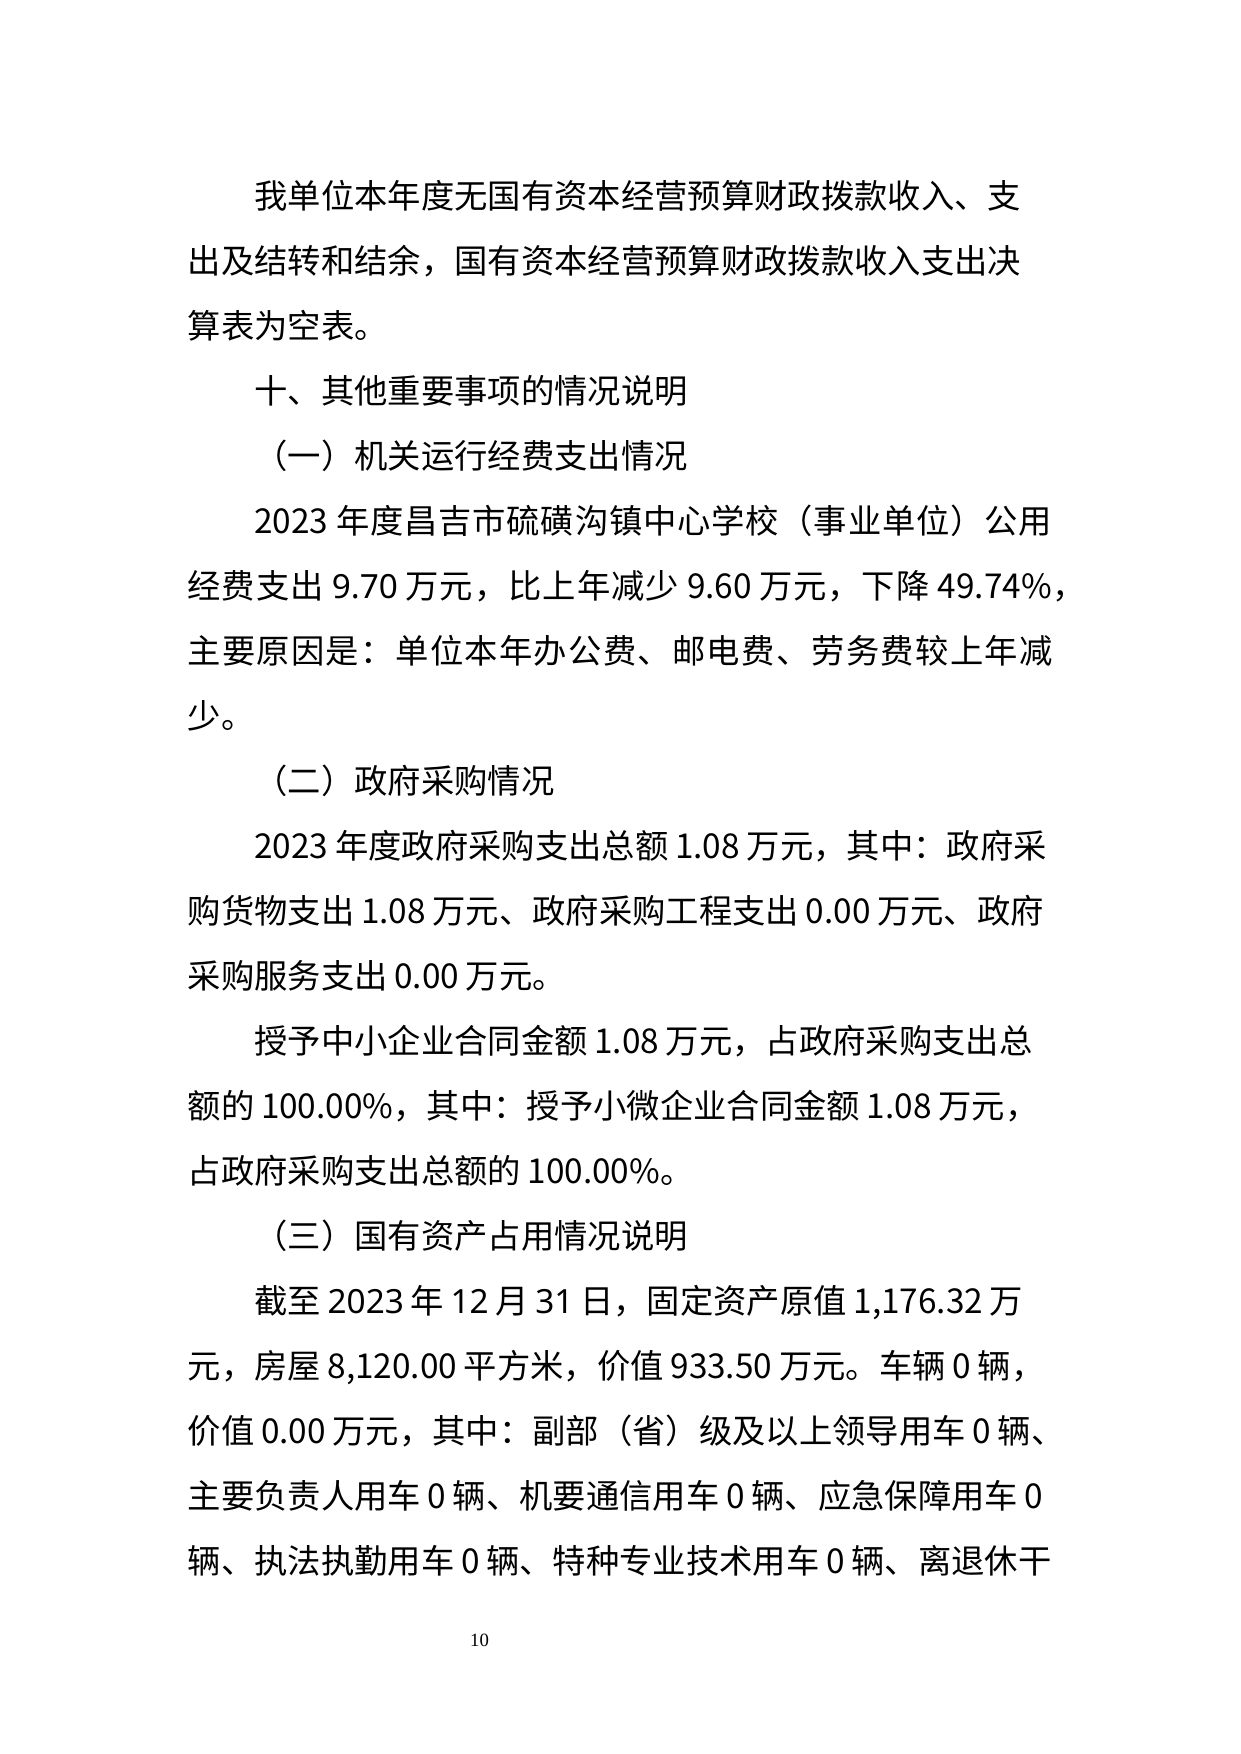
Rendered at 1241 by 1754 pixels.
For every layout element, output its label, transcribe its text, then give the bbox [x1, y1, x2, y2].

text （二）政府采购情况 [187, 747, 1053, 812]
text 十、其他重要事项的情况说明 [187, 357, 1053, 422]
text 2023年度昌吉市硫磺沟镇中心学校（事业单位）公用经费支出9.70万元，比上年减少9.60万元，下降49.74%，主要原因是：单位本年办公费、邮电费、劳务费较上年减少。 [187, 487, 1053, 747]
text （一）机关运行经费支出情况 [187, 422, 1053, 487]
text 授予中小企业合同金额1.08万元，占政府采购支出总额的100.00%，其中：授予小微企业合同金额1.08万元，占政府采购支出总额的100.00%。 [187, 1007, 1053, 1202]
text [187, 1267, 1053, 1592]
text 2023年度政府采购支出总额1.08万元，其中：政府采购货物支出1.08万元、政府采购工程支出0.00万元、政府采购服务支出0.00万元。 [187, 812, 1053, 1007]
text 我单位本年度无国有资本经营预算财政拨款收入、支出及结转和结余，国有资本经营预算财政拨款收入支出决算表为空表。 [187, 162, 1053, 357]
text （三）国有资产占用情况说明 [187, 1202, 1053, 1267]
